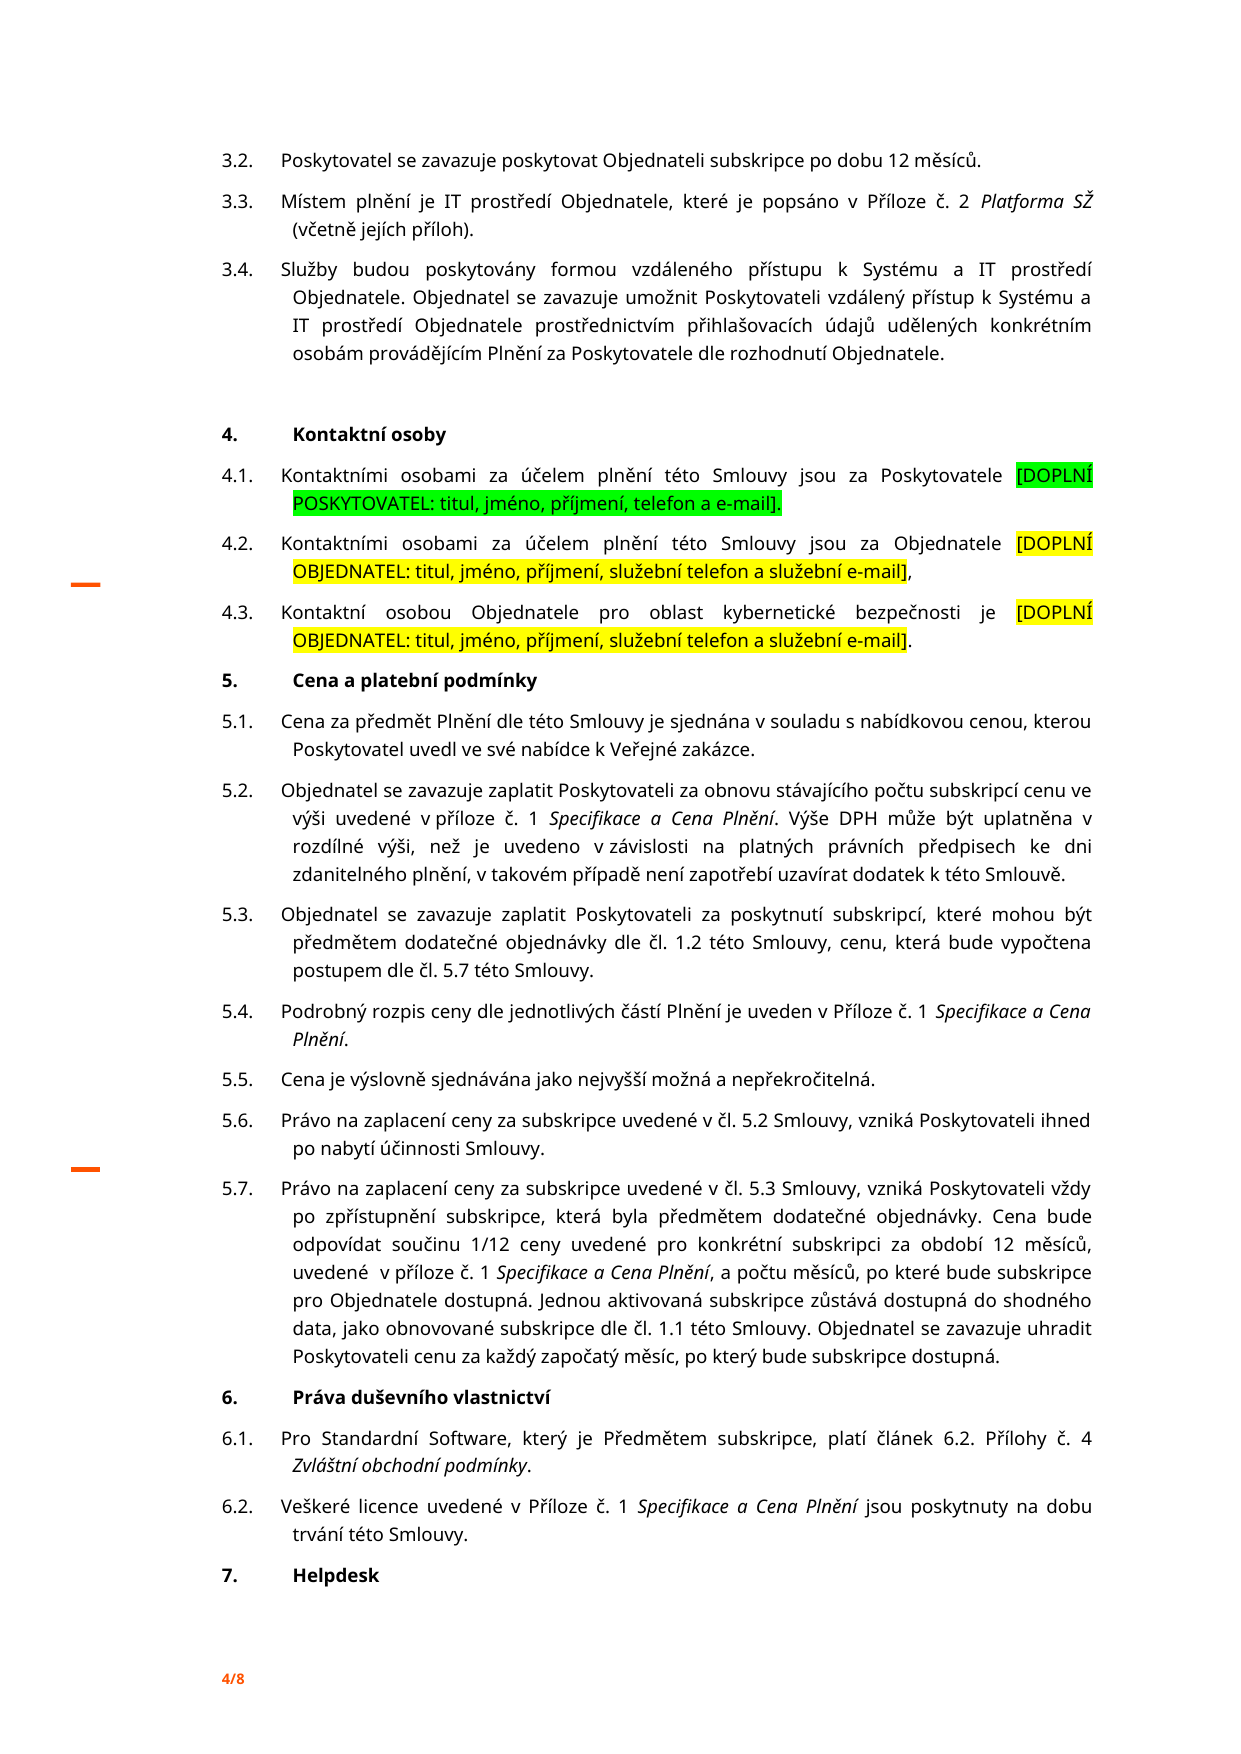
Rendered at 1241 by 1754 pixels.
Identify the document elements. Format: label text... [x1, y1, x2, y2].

text Objednatel se zavazuje zaplatit Poskytovateli za obnovu stávajícího počtu subskripcí cenu ve výši uvedené v příloze č. 1 Specifikace a Cena Plnění. Výše DPH může být uplatněna v rozdílné výši, než je uvedeno v závislosti na platných právních předpisech ke dni zdanitelného plnění, v takovém případě není zapotřebí uzavírat dodatek k této Smlouvě. [222, 777, 1093, 886]
text Místem plnění je IT prostředí Objednatele, které je popsáno v Příloze č. 2 Platforma SŽ (včetně jejích příloh). [222, 188, 1093, 242]
text Veškeré licence uvedené v Příloze č. 1 Specifikace a Cena Plnění jsou poskytnuty na dobu trvání této Smlouvy. [222, 1493, 1093, 1547]
text Služby budou poskytovány formou vzdáleného přístupu k Systému a IT prostředí Objednatele. Objednatel se zavazuje umožnit Poskytovateli vzdálený přístup k Systému a IT prostředí Objednatele prostřednictvím přihlašovacích údajů udělených konkrétním osobám provádějícím Plnění za Poskytovatele dle rozhodnutí Objednatele. [222, 257, 1093, 366]
text Poskytovatel se zavazuje poskytovat Objednateli subskripce po dobu 12 měsíců. [222, 147, 1093, 173]
text Kontaktními osobami za účelem plnění této Smlouvy jsou za Poskytovatele [DOPLNÍ POSKYTOVATEL: titul, jméno, příjmení, telefon a e-mail]. [222, 462, 1093, 516]
text Cena a platební podmínky [222, 668, 1093, 693]
text Právo na zaplacení ceny za subskripce uvedené v čl. 5.3 Smlouvy, vzniká Poskytovateli vždy po zpřístupnění subskripce, která byla předmětem dodatečné objednávky. Cena bude odpovídat součinu 1/12 ceny uvedené pro konkrétní subskripci za období 12 měsíců, uvedené v příloze č. 1 Specifikace a Cena Plnění, a počtu měsíců, po které bude subskripce pro Objednatele dostupná. Jednou aktivovaná subskripce zůstává dostupná do shodného data, jako obnovované subskripce dle čl. 1.1 této Smlouvy. Objednatel se zavazuje uhradit Poskytovateli cenu za každý započatý měsíc, po který bude subskripce dostupná. [222, 1176, 1093, 1369]
text Právo na zaplacení ceny za subskripce uvedené v čl. 5.2 Smlouvy, vzniká Poskytovateli ihned po nabytí účinnosti Smlouvy. [222, 1107, 1093, 1161]
text Pro Standardní Software, který je Předmětem subskripce, platí článek 6.2. Přílohy č. 4 Zvláštní obchodní podmínky. [222, 1425, 1093, 1478]
text Podrobný rozpis ceny dle jednotlivých částí Plnění je uveden v Příloze č. 1 Specifikace a Cena Plnění. [222, 998, 1093, 1052]
text Helpdesk [222, 1562, 1093, 1587]
text Kontaktní osobou Objednatele pro oblast kybernetické bezpečnosti je [DOPLNÍ OBJEDNATEL: titul, jméno, příjmení, služební telefon a služební e-mail]. [222, 599, 1093, 653]
text Práva duševního vlastnictví [222, 1384, 1093, 1410]
text Cena je výslovně sjednávána jako nejvyšší možná a nepřekročitelná. [222, 1067, 1093, 1092]
text Kontaktní osoby [222, 422, 1093, 447]
text Objednatel se zavazuje zaplatit Poskytovateli za poskytnutí subskripcí, které mohou být předmětem dodatečné objednávky dle čl. 1.2 této Smlouvy, cenu, která bude vypočtena postupem dle čl. 5.7 této Smlouvy. [222, 901, 1093, 983]
text Cena za předmět Plnění dle této Smlouvy je sjednána v souladu s nabídkovou cenou, kterou Poskytovatel uvedl ve své nabídce k Veřejné zakázce. [222, 708, 1093, 762]
text Kontaktními osobami za účelem plnění této Smlouvy jsou za Objednatele [DOPLNÍ OBJEDNATEL: titul, jméno, příjmení, služební telefon a služební e-mail], [222, 531, 1093, 584]
